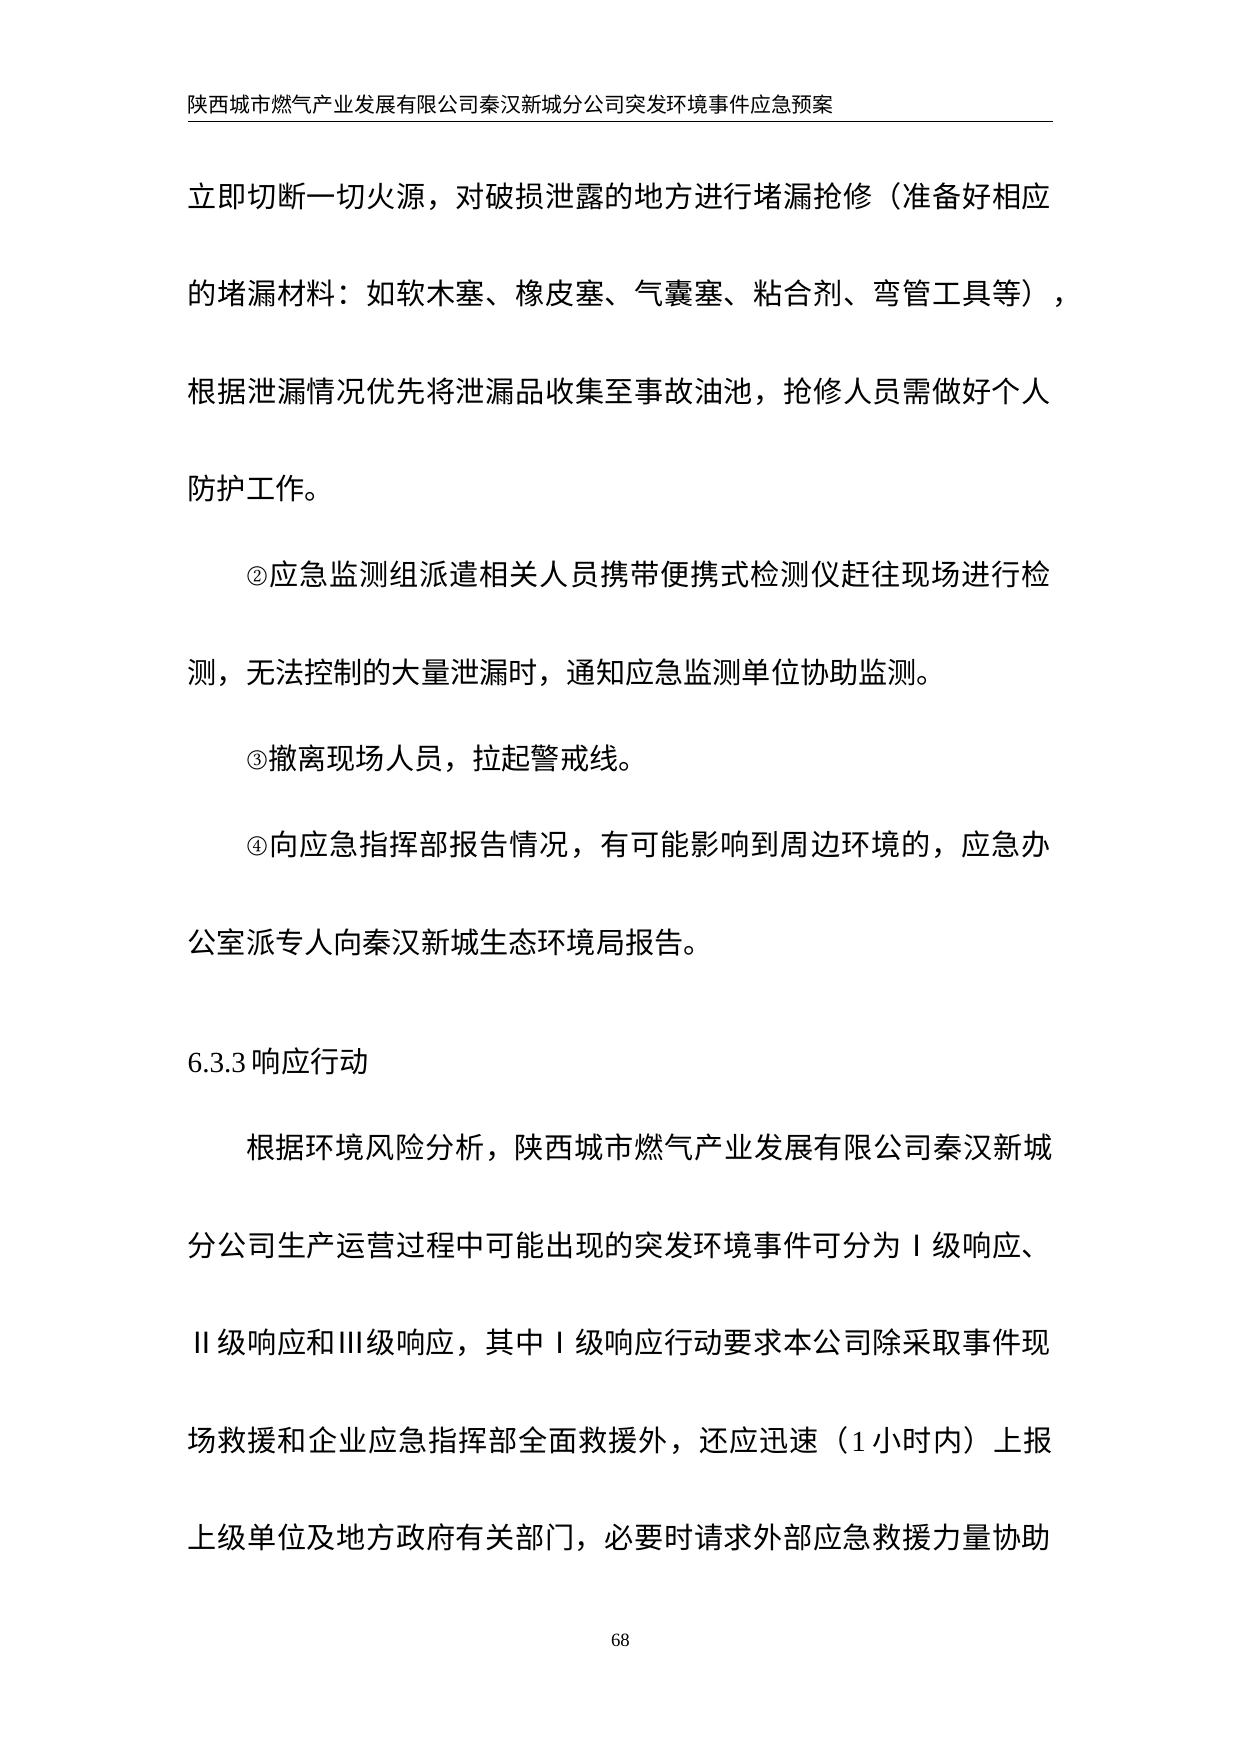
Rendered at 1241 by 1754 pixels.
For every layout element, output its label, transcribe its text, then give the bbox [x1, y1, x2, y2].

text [187, 162, 1053, 519]
text ③撤离现场人员，拉起警戒线。 [187, 724, 1053, 789]
text ②应急监测组派遣相关人员携带便携式检测仪赶往现场进行检测，无法控制的大量泄漏时，通知应急监测单位协助监测。 [187, 541, 1053, 703]
subtitle 6.3.3响应行动 [187, 1027, 1053, 1092]
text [187, 1113, 1053, 1568]
text ④向应急指挥部报告情况，有可能影响到周边环境的，应急办公室派专人向秦汉新城生态环境局报告。 [187, 810, 1053, 973]
